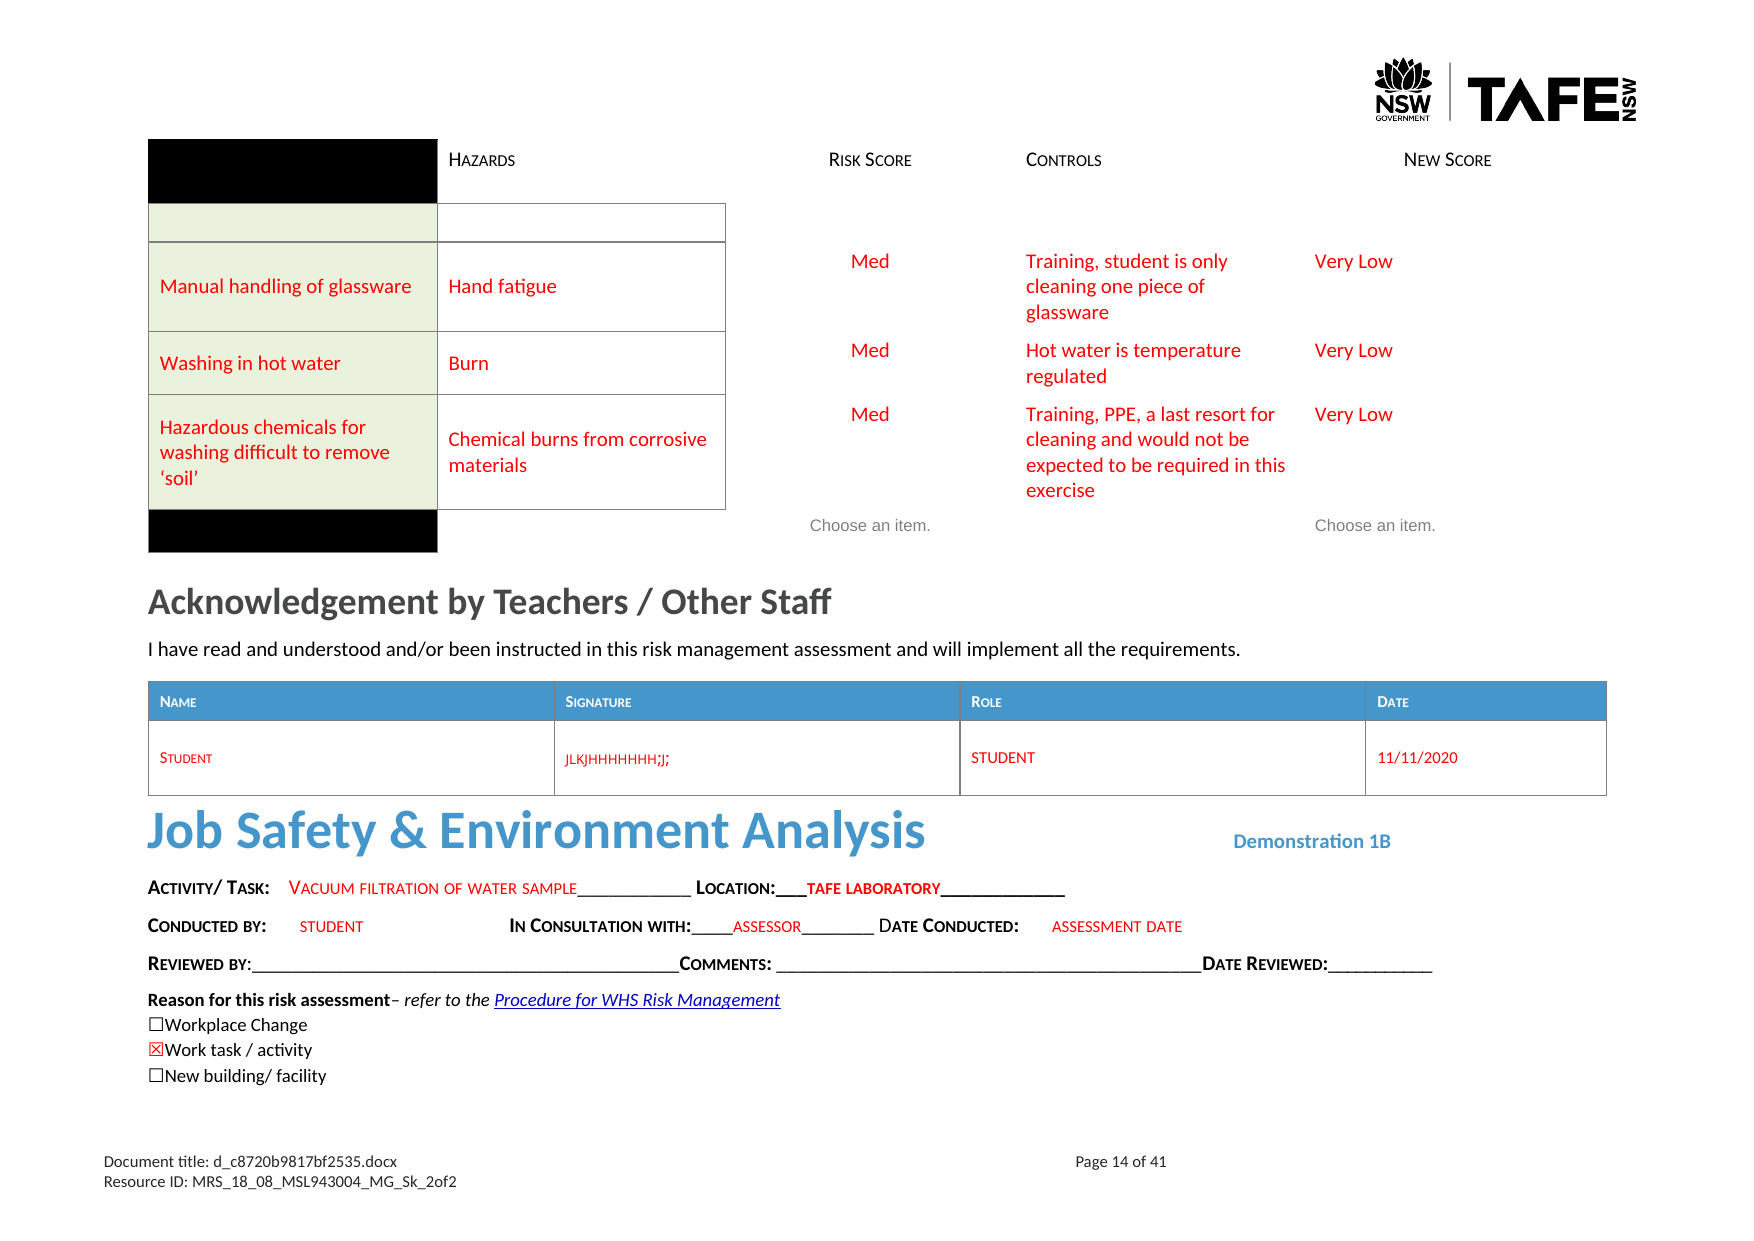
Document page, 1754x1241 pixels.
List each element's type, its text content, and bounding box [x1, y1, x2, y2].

table_cell 11/11/2020 [1366, 721, 1606, 795]
table_header Role [961, 682, 1365, 720]
text Job Safety & Environment Analysis Demonstration 1B [148, 796, 1606, 862]
table_header Name [149, 682, 554, 720]
list Reason for this risk assessment– refer to the Procedure for WHS Risk Management [148, 988, 1606, 1011]
table_cell jlkjhhhhhhh;j; [555, 721, 959, 795]
picture [1375, 56, 1636, 122]
table_header Date [1366, 682, 1606, 720]
subtitle Acknowledgement by Teachers / Other Staff [148, 578, 1606, 624]
table_cell STUDENT [961, 721, 1365, 795]
text Reviewed by: Comments: _________________________________________Date Reviewed: [148, 950, 1606, 976]
text Conducted by: student In Consultation with:____assessor_______ Date Conducted: assessment date [148, 912, 1606, 938]
table_header Signature [555, 682, 959, 720]
table_cell Student [149, 721, 554, 795]
text Activity/ Task: Vacuum filtration of water sample___________ Location:___tafe laboratory____________ [148, 874, 1606, 900]
text I have read and understood and/or been instructed in this risk management assessment and will implement all the requirements. [148, 637, 1606, 662]
